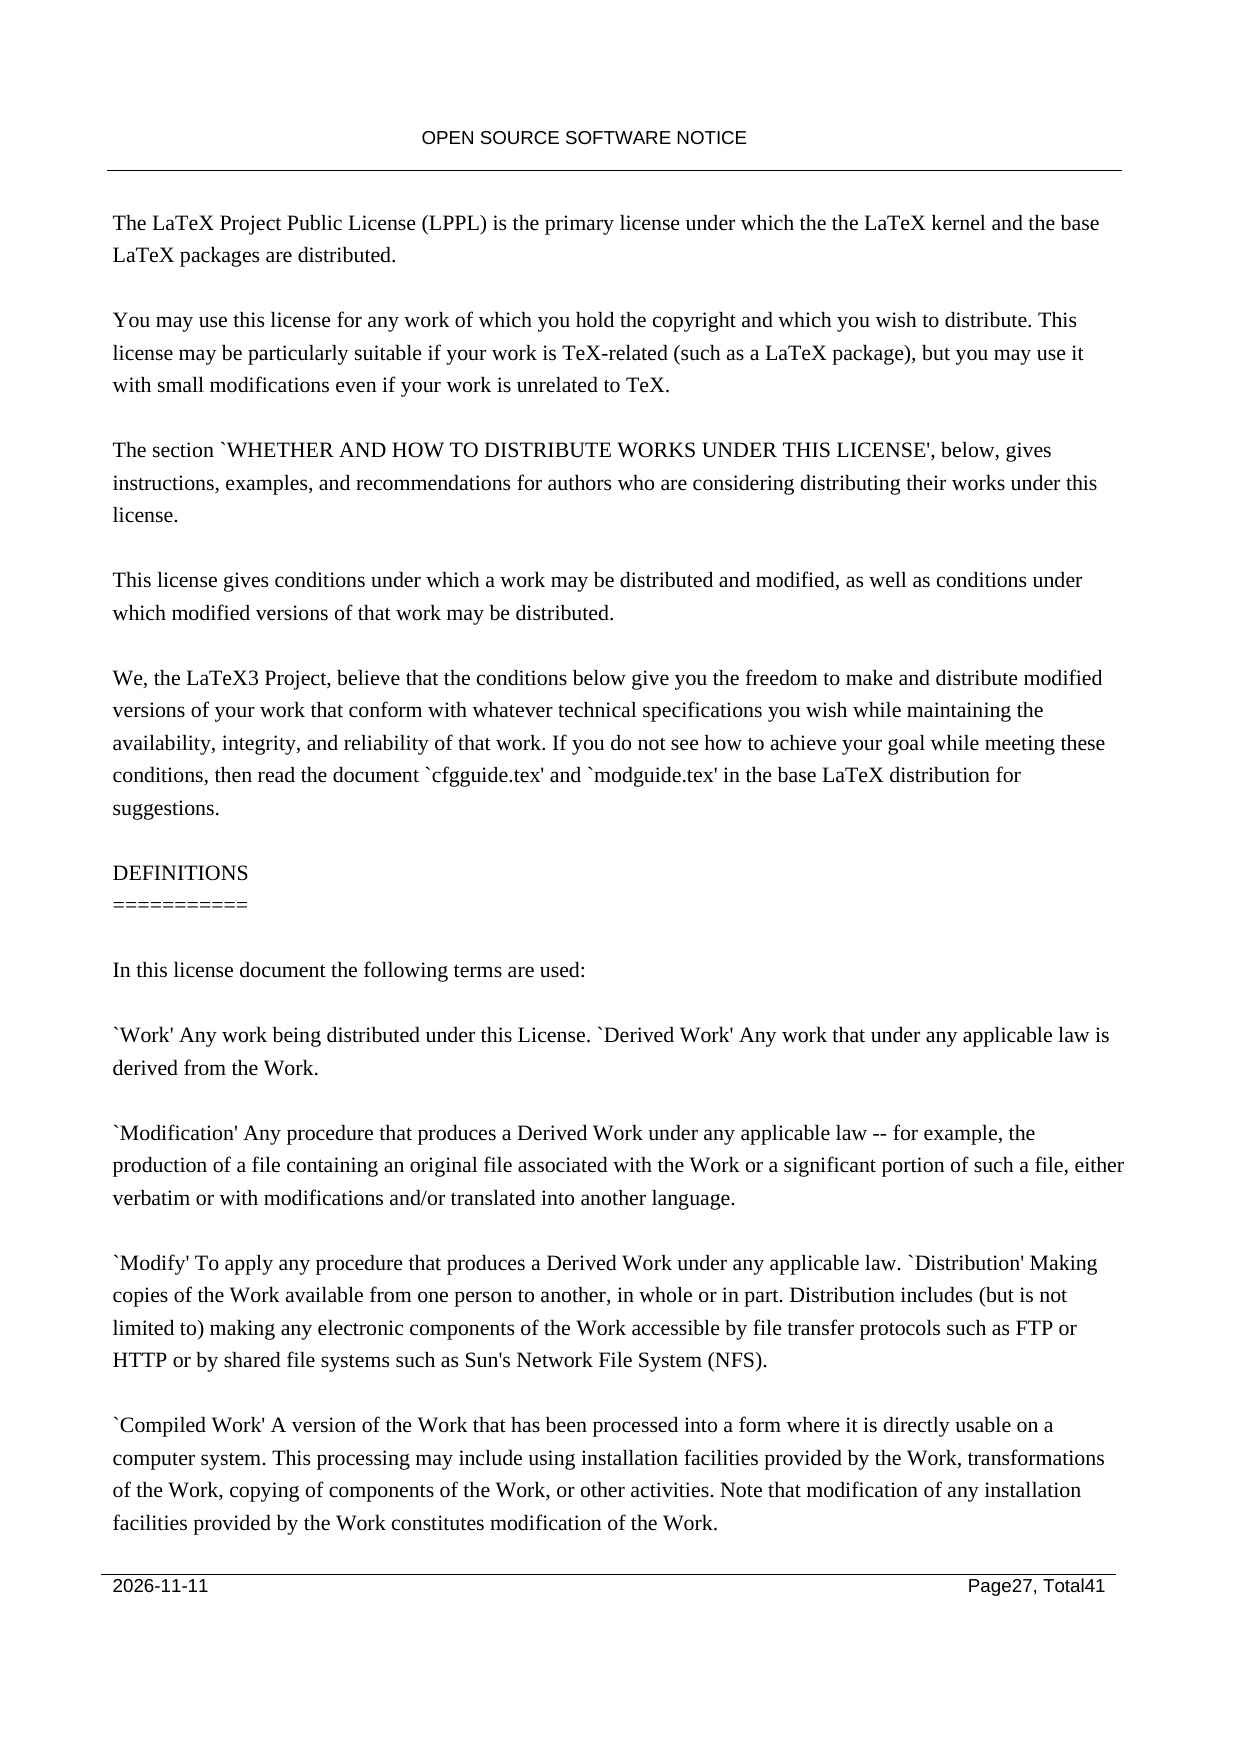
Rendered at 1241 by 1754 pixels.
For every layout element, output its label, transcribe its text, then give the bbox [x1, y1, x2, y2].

text =========== [112, 889, 1128, 921]
text `Compiled Work' A version of the Work that has been processed into a form where it is directly usable on a computer system. This processing may include using installation facilities provided by the Work, transformations of the Work, copying of components of the Work, or other activities. Note that modification of any installation facilities provided by the Work constitutes modification of the Work. [112, 1409, 1128, 1539]
text The LaTeX Project Public License (LPPL) is the primary license under which the the LaTeX kernel and the base LaTeX packages are distributed. [112, 206, 1128, 271]
text The section `WHETHER AND HOW TO DISTRIBUTE WORKS UNDER THIS LICENSE', below, gives instructions, examples, and recommendations for authors who are considering distributing their works under this license. [112, 434, 1128, 531]
text We, the LaTeX3 Project, believe that the conditions below give you the freedom to make and distribute modified versions of your work that conform with whatever technical specifications you wish while maintaining the availability, integrity, and reliability of that work. If you do not see how to achieve your goal while meeting these conditions, then read the document `cfgguide.tex' and `modguide.tex' in the base LaTeX distribution for suggestions. [112, 661, 1128, 824]
text This license gives conditions under which a work may be distributed and modified, as well as conditions under which modified versions of that work may be distributed. [112, 564, 1128, 629]
text `Modification' Any procedure that produces a Derived Work under any applicable law -- for example, the production of a file containing an original file associated with the Work or a significant portion of such a file, either verbatim or with modifications and/or translated into another language. [112, 1116, 1128, 1214]
text In this license document the following terms are used: [112, 954, 1128, 986]
text `Modify' To apply any procedure that produces a Derived Work under any applicable law. `Distribution' Making copies of the Work available from one person to another, in whole or in part. Distribution includes (but is not limited to) making any electronic components of the Work accessible by file transfer protocols such as FTP or HTTP or by shared file systems such as Sun's Network File System (NFS). [112, 1246, 1128, 1376]
text `Work' Any work being distributed under this License. `Derived Work' Any work that under any applicable law is derived from the Work. [112, 1019, 1128, 1084]
text DEFINITIONS [112, 856, 1128, 889]
text You may use this license for any work of which you hold the copyright and which you wish to distribute. This license may be particularly suitable if your work is TeX-related (such as a LaTeX package), but you may use it with small modifications even if your work is unrelated to TeX. [112, 304, 1128, 401]
